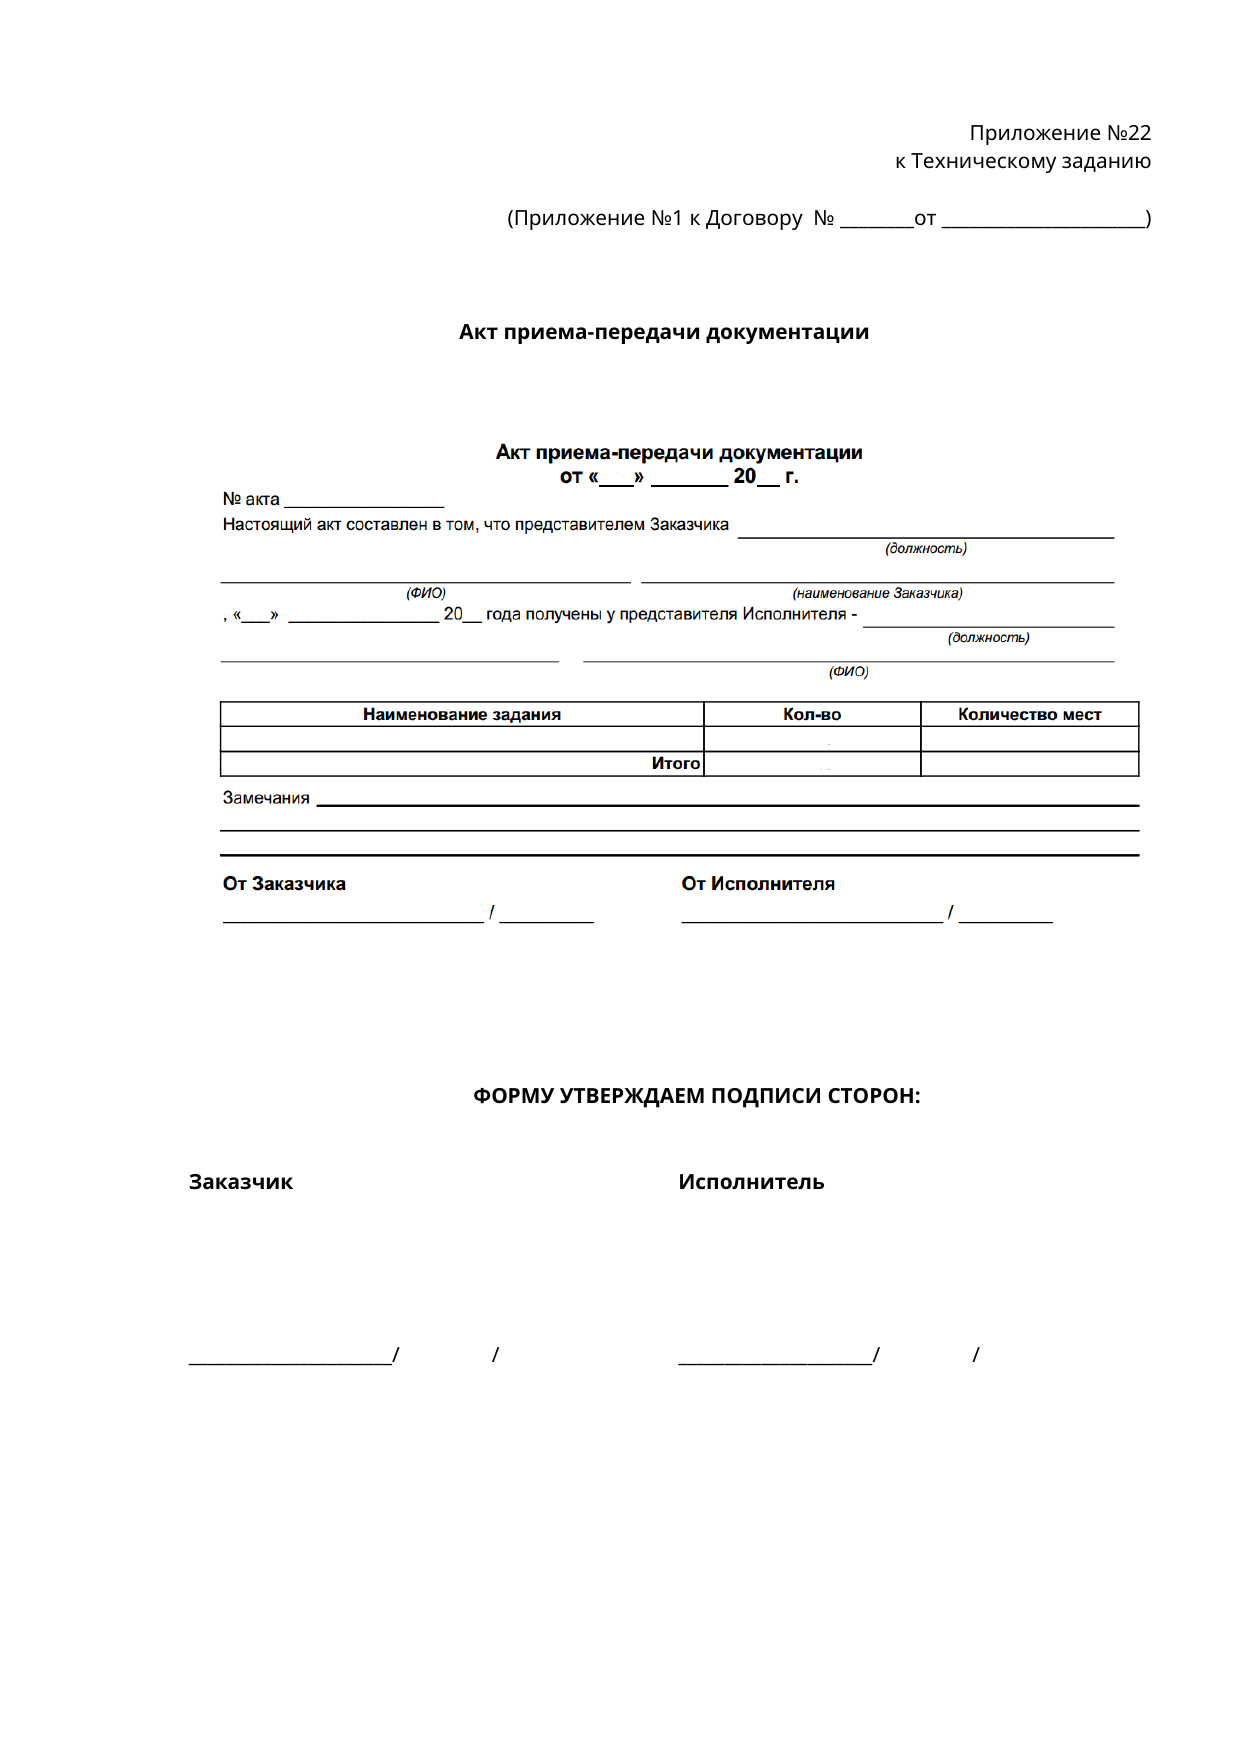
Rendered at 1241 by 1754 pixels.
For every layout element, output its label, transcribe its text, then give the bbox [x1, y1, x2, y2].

picture [177, 393, 1181, 1001]
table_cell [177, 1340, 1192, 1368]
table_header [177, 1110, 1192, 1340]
text к Техническому заданию [177, 147, 1152, 175]
text Акт приема-передачи документации [177, 317, 1152, 346]
text ФОРМУ УТВЕРЖДАЕМ ПОДПИСИ СТОРОН: [177, 1082, 1152, 1110]
text Приложение №22 [177, 118, 1152, 147]
text (Приложение №1 к Договору № ________от ______________________) [177, 203, 1152, 232]
